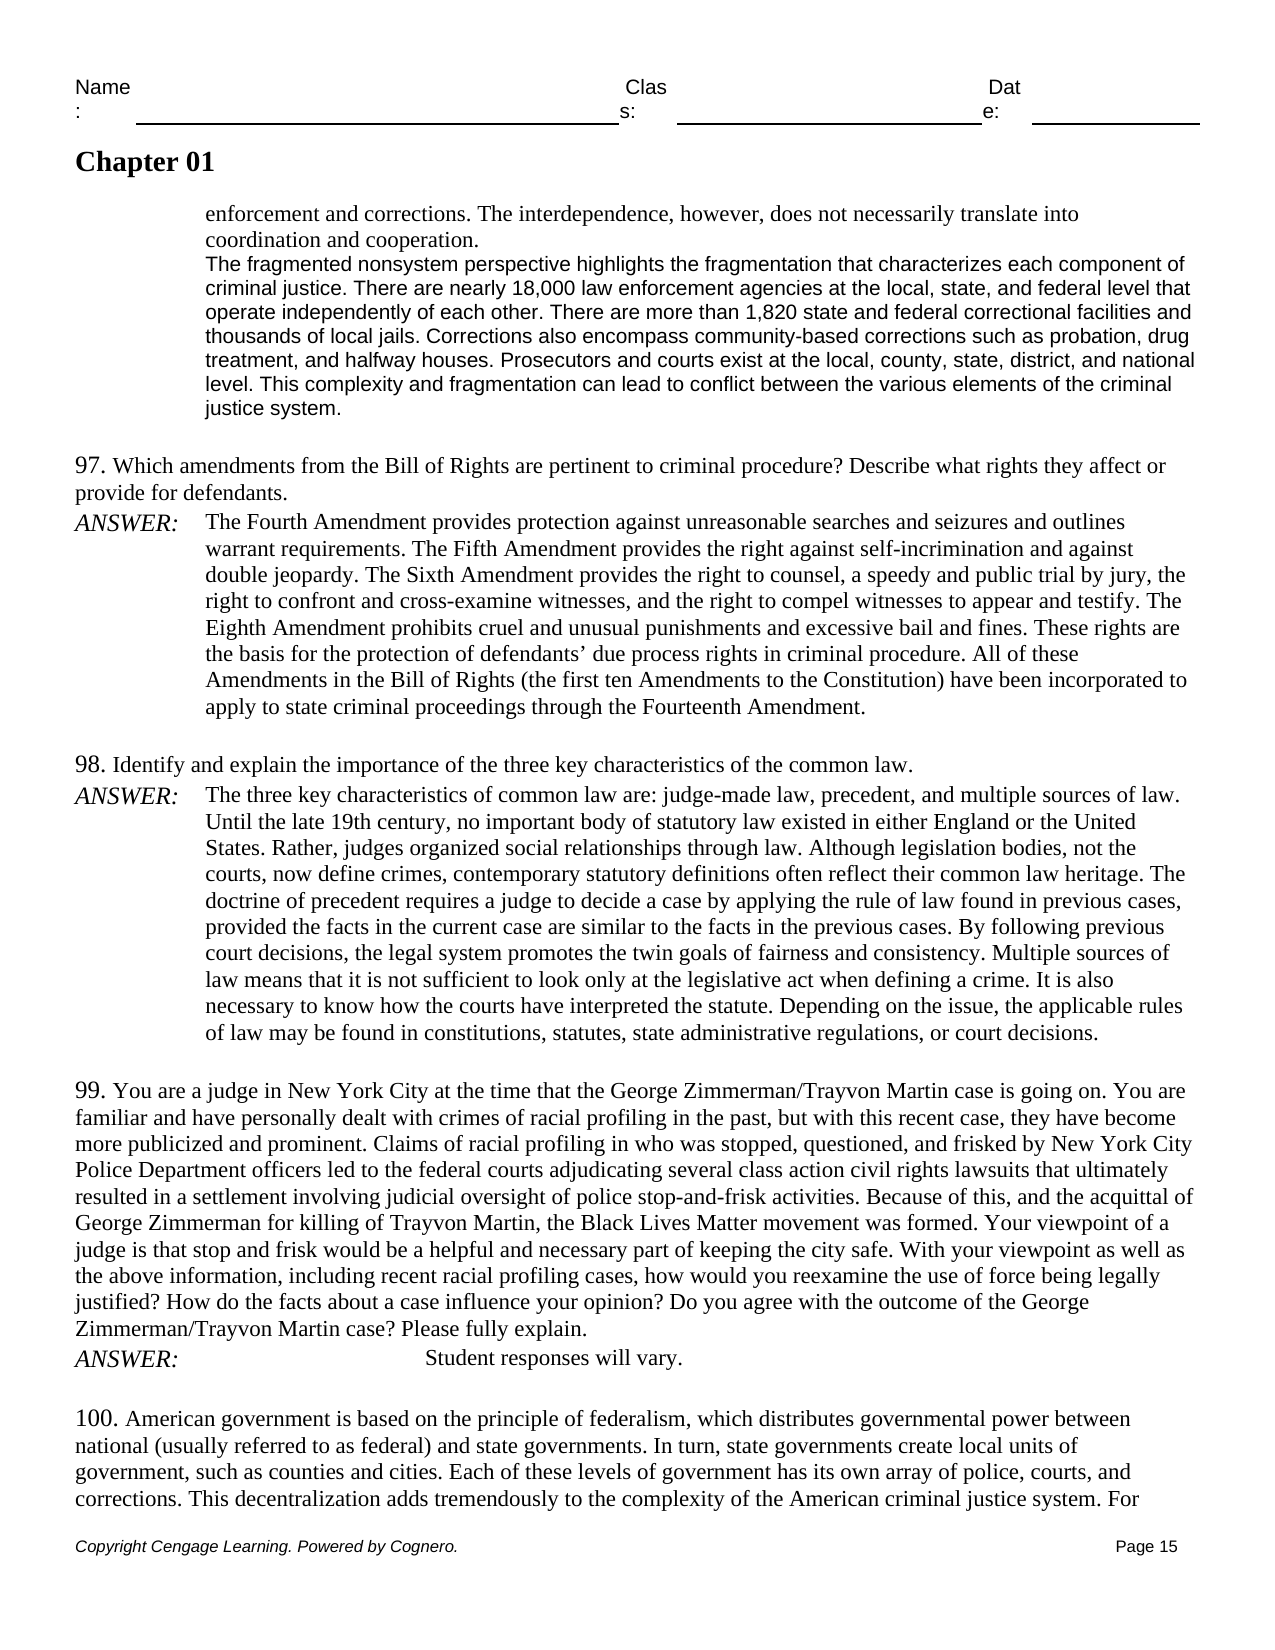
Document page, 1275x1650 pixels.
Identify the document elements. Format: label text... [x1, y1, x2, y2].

table_header 97. Which amendments from the Bill of Rights are pertinent to criminal procedure? Describe what rights they affect or provide for defendants. [75, 450, 1200, 722]
table_header 98. Identify and explain the importance of the three key characteristics of the common law. [75, 750, 1200, 1048]
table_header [75, 196, 1200, 423]
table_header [75, 1403, 1200, 1511]
table_header 99. You are a judge in New York City at the time that the George Zimmerman/Trayvon Martin case is going on. You are familiar and have personally dealt with crimes of racial profiling in the past, but with this recent case, they have become more publicized and prominent. Claims of racial profiling in who was stopped, questioned, and frisked by New York City Police Department officers led to the federal courts adjudicating several class action civil rights lawsuits that ultimately resulted in a settlement involving judicial oversight of police stop-and-frisk activities. Because of this, and the acquittal of George Zimmerman for killing of Trayvon Martin, the Black Lives Matter movement was formed. Your viewpoint of a judge is that stop and frisk would be a helpful and necessary part of keeping the city safe. With your viewpoint as well as the above information, including recent racial profiling cases, how would you reexamine the use of force being legally justified? How do the facts about a case influence your opinion? Do you agree with the outcome of the George Zimmerman/Trayvon Martin case? Please fully explain. [75, 1075, 1200, 1376]
